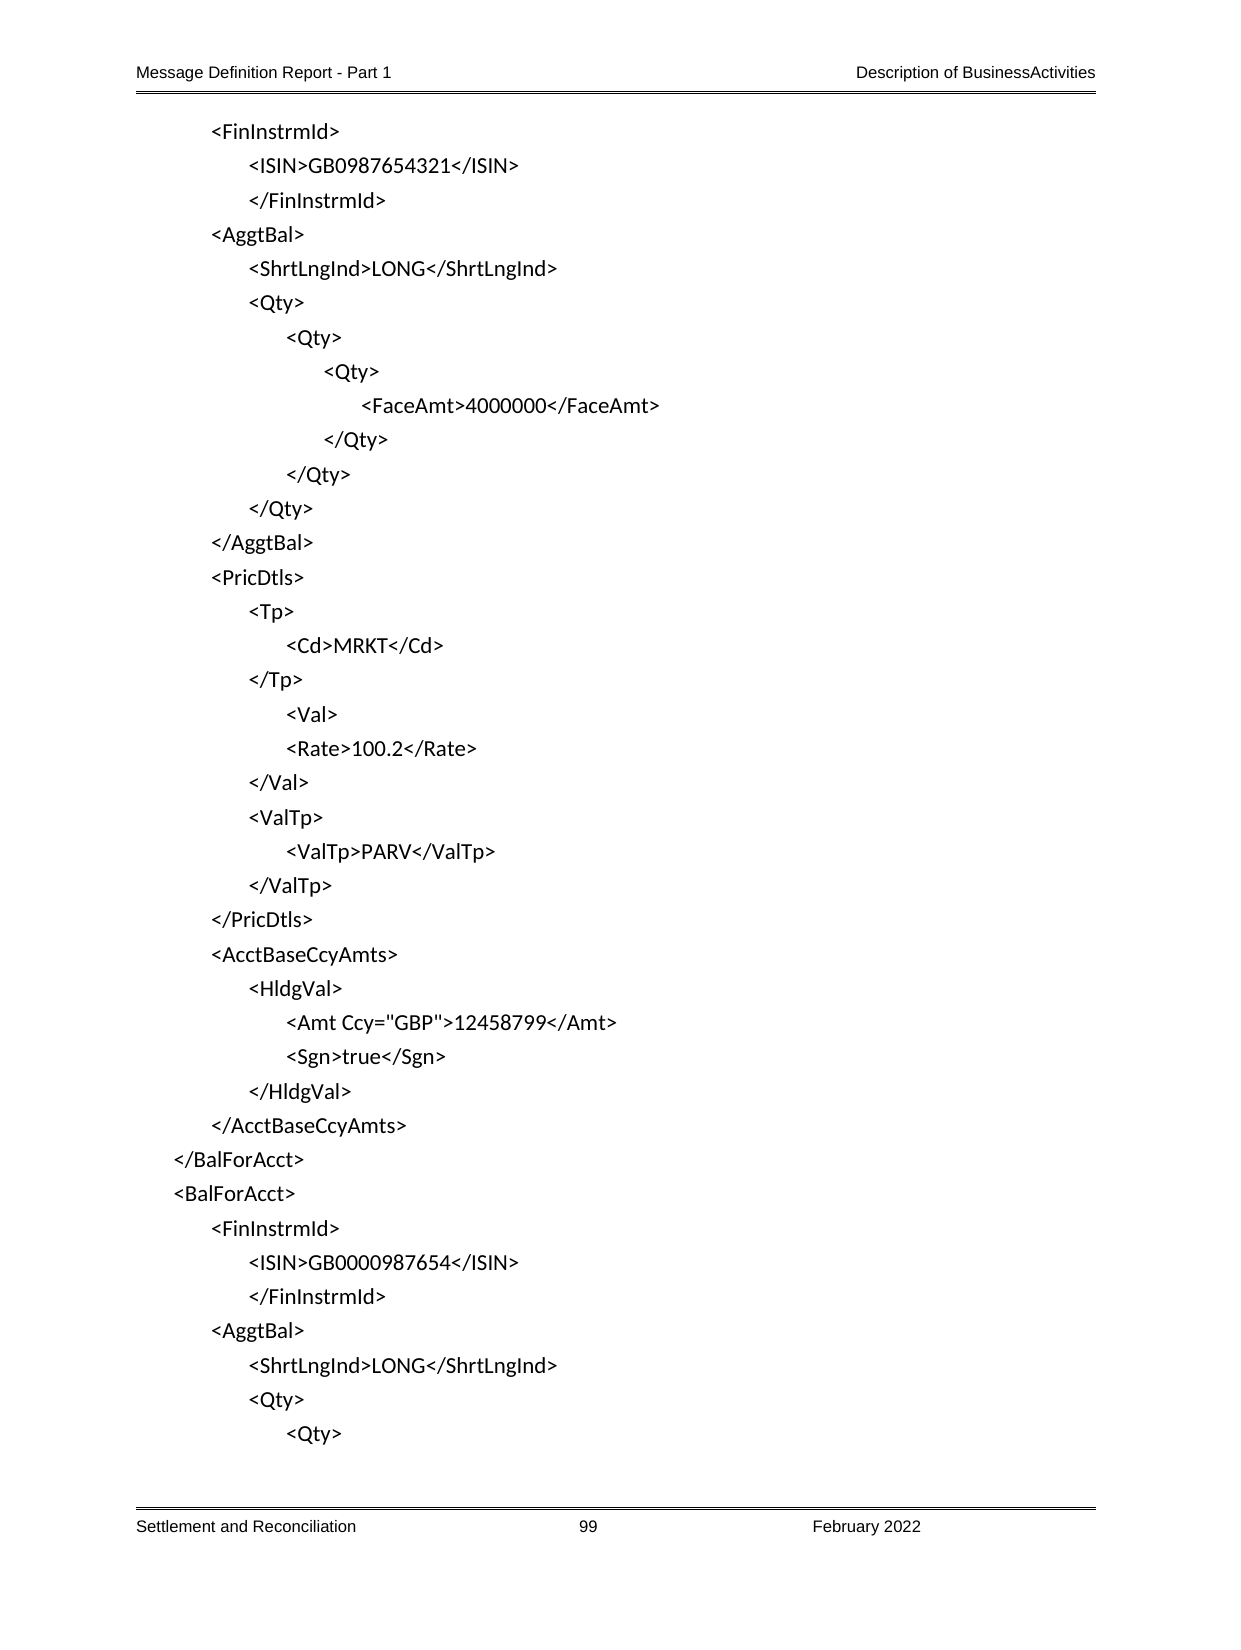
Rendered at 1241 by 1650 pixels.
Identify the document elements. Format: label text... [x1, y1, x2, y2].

text <Qty> [136, 1385, 1104, 1413]
text </Qty> [136, 426, 1104, 454]
text <AggtBal> [136, 220, 1104, 248]
text <Rate>100.2</Rate> [136, 734, 1104, 762]
text <AcctBaseCcyAmts> [136, 940, 1104, 968]
text <Cd>MRKT</Cd> [136, 631, 1104, 659]
text <HldgVal> [136, 974, 1104, 1002]
text <Tp> [136, 597, 1104, 625]
text <ISIN>GB0987654321</ISIN> [136, 151, 1104, 179]
text </Qty> [136, 494, 1104, 522]
text </FinInstrmId> [136, 186, 1104, 214]
text </Val> [136, 768, 1104, 796]
text <ShrtLngInd>LONG</ShrtLngInd> [136, 254, 1104, 282]
text <Amt Ccy="GBP">12458799</Amt> [136, 1008, 1104, 1036]
text </Qty> [136, 460, 1104, 488]
text <Qty> [136, 288, 1104, 317]
text </FinInstrmId> [136, 1282, 1104, 1310]
text </AcctBaseCcyAmts> [136, 1111, 1104, 1139]
text <ValTp> [136, 803, 1104, 831]
text <ValTp>PARV</ValTp> [136, 837, 1104, 865]
text </BalForAcct> [136, 1145, 1104, 1173]
text <ISIN>GB0000987654</ISIN> [136, 1248, 1104, 1276]
text <Val> [136, 700, 1104, 728]
text <FinInstrmId> [136, 1214, 1104, 1242]
text </Tp> [136, 666, 1104, 693]
text <BalForAcct> [136, 1179, 1104, 1208]
text <Qty> [136, 1419, 1104, 1447]
text </AggtBal> [136, 528, 1104, 556]
text </PricDtls> [136, 905, 1104, 933]
text <PricDtls> [136, 563, 1104, 591]
text <Qty> [136, 323, 1104, 351]
text <AggtBal> [136, 1317, 1104, 1345]
text </HldgVal> [136, 1077, 1104, 1105]
text </ValTp> [136, 871, 1104, 899]
text <ShrtLngInd>LONG</ShrtLngInd> [136, 1351, 1104, 1379]
text <Qty> [136, 357, 1104, 385]
text <FaceAmt>4000000</FaceAmt> [136, 391, 1104, 419]
text <FinInstrmId> [136, 117, 1104, 145]
text <Sgn>true</Sgn> [136, 1042, 1104, 1071]
